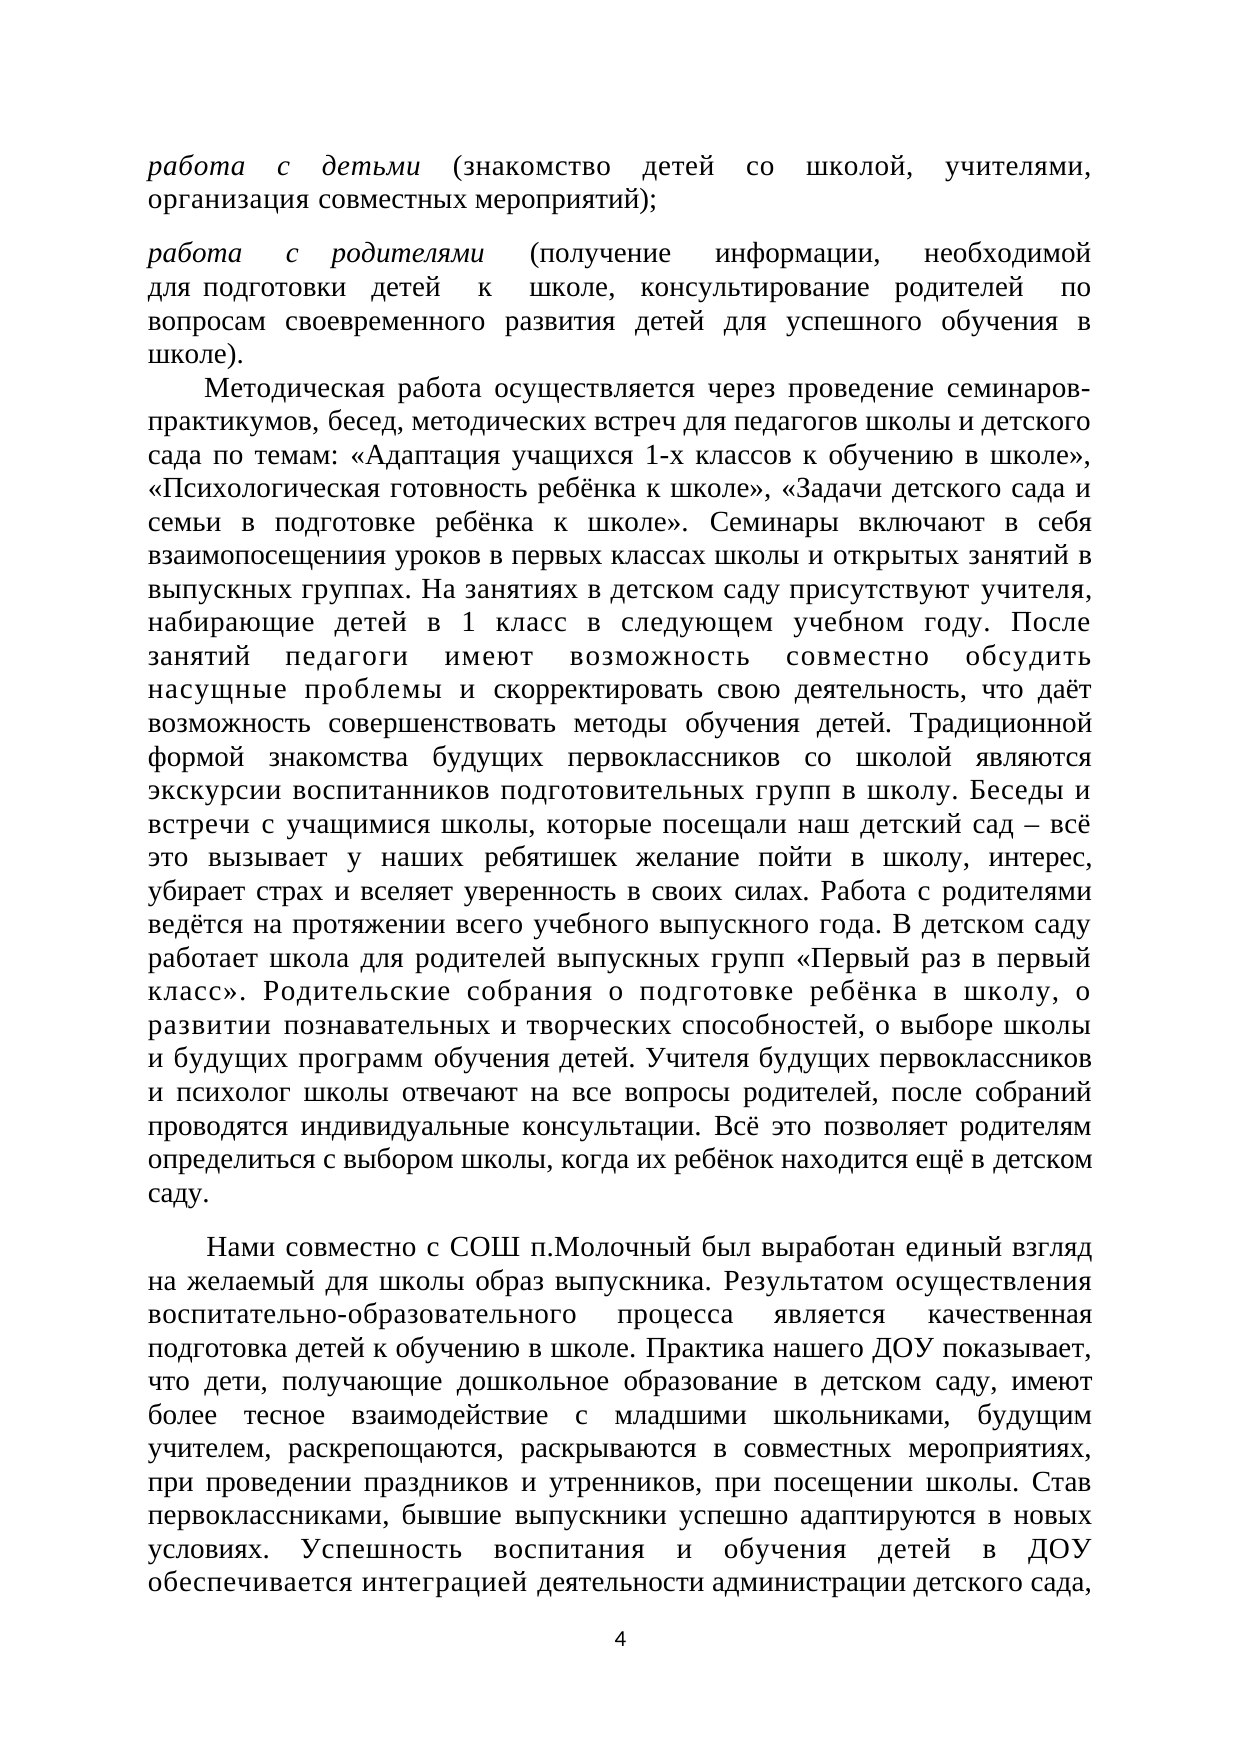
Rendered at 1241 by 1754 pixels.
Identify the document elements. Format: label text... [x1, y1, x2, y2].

text работа с родителями (получение информации, необходимой для подготовки детей к школе, консультирование родителей по вопросам своевременного развития детей для успешного обучения в школе). [148, 236, 1092, 370]
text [148, 1229, 1092, 1598]
text Методическая работа осуществляется через проведение семинаров-практикумов, бесед, методических встреч для педагогов школы и детского сада по темам: «Адаптация учащихся 1-х классов к обучению в школе», «Психологическая готовность ребёнка к школе», «Задачи детского сада и семьи в подготовке ребёнка к школе». Семинары включают в себя взаимопосещениия уроков в первых классах школы и открытых занятий в выпускных группах. На занятиях в детском саду присутствуют учителя, набирающие детей в 1 класс в следующем учебном году. После занятий педагоги имеют возможность совместно обсудить насущные проблемы и скорректировать свою деятельность, что даёт возможность совершенствовать методы обучения детей. Традиционной формой знакомства будущих первоклассников со школой являются экскурсии воспитанников подготовительных групп в школу. Беседы и встречи с учащимися школы, которые посещали наш детский сад – всё это вызывает у наших ребятишек желание пойти в школу, интерес, убирает страх и вселяет уверенность в своих силах. Работа с родителями ведётся на протяжении всего учебного выпускного года. В детском саду работает школа для родителей выпускных групп «Первый раз в первый класс». Родительские собрания о подготовке ребёнка в школу, о развитии познавательных и творческих способностей, о выборе школы и будущих программ обучения детей. Учителя будущих первоклассников и психолог школы отвечают на все вопросы родителей, после собраний проводятся индивидуальные консультации. Всё это позволяет родителям определиться с выбором школы, когда их ребёнок находится ещё в детском саду. [148, 370, 1092, 1208]
text работа с детьми (знакомство детей со школой, учителями, организация совместных мероприятий); [148, 148, 1092, 215]
